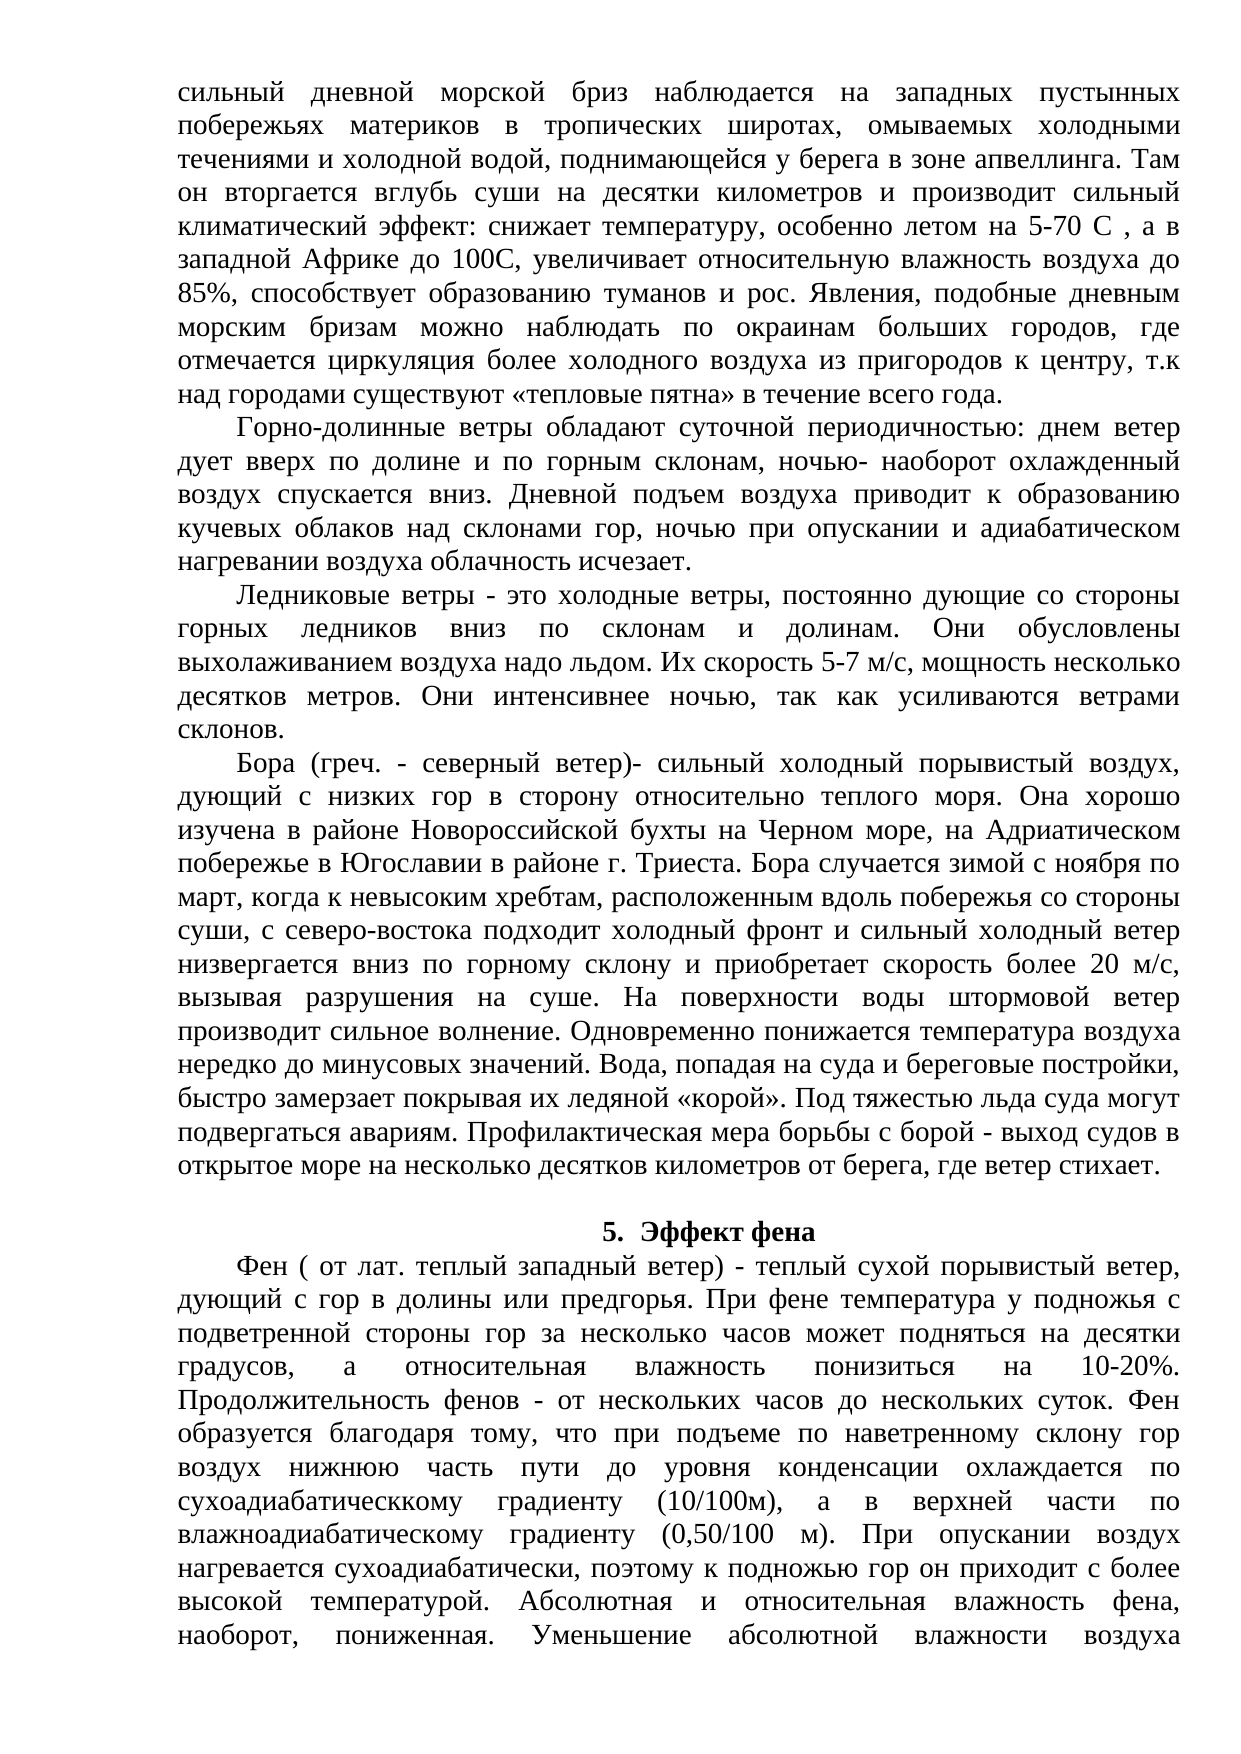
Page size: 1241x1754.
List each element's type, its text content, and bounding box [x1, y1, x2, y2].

list Эффект фена [236, 1214, 1181, 1248]
text Горно-долинные ветры обладают суточной периодичностью: днем ветер дует вверх по долине и по горным склонам, ночью- наоборот охлажденный воздух спускается вниз. Дневной подъем воздуха приводит к образованию кучевых облаков над склонами гор, ночью при опускании и адиабатическом нагревании воздуха облачность исчезает. [177, 409, 1181, 577]
text Ледниковые ветры - это холодные ветры, постоянно дующие со стороны горных ледников вниз по склонам и долинам. Они обусловлены выхолаживанием воздуха надо льдом. Их скорость 5-7 м/с, мощность несколько десятков метров. Они интенсивнее ночью, так как усиливаются ветрами склонов. [177, 577, 1181, 745]
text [177, 1248, 1181, 1650]
text Бора (греч. - северный ветер)- сильный холодный порывистый воздух, дующий с низких гор в сторону относительно теплого моря. Она хорошо изучена в районе Новороссийской бухты на Черном море, на Адриатическом побережье в Югославии в районе г. Триеста. Бора случается зимой с ноября по март, когда к невысоким хребтам, расположенным вдоль побережья со стороны суши, с северо-востока подходит холодный фронт и сильный холодный ветер низвергается вниз по горному склону и приобретает скорость более 20 м/с, вызывая разрушения на суше. На поверхности воды штормовой ветер производит сильное волнение. Одновременно понижается температура воздуха нередко до минусовых значений. Вода, попадая на суда и береговые постройки, быстро замерзает покрывая их ледяной «корой». Под тяжестью льда суда могут подвергаться авариям. Профилактическая мера борьбы с борой - выход судов в открытое море на несколько десятков километров от берега, где ветер стихает. [177, 745, 1181, 1181]
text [177, 74, 1181, 409]
